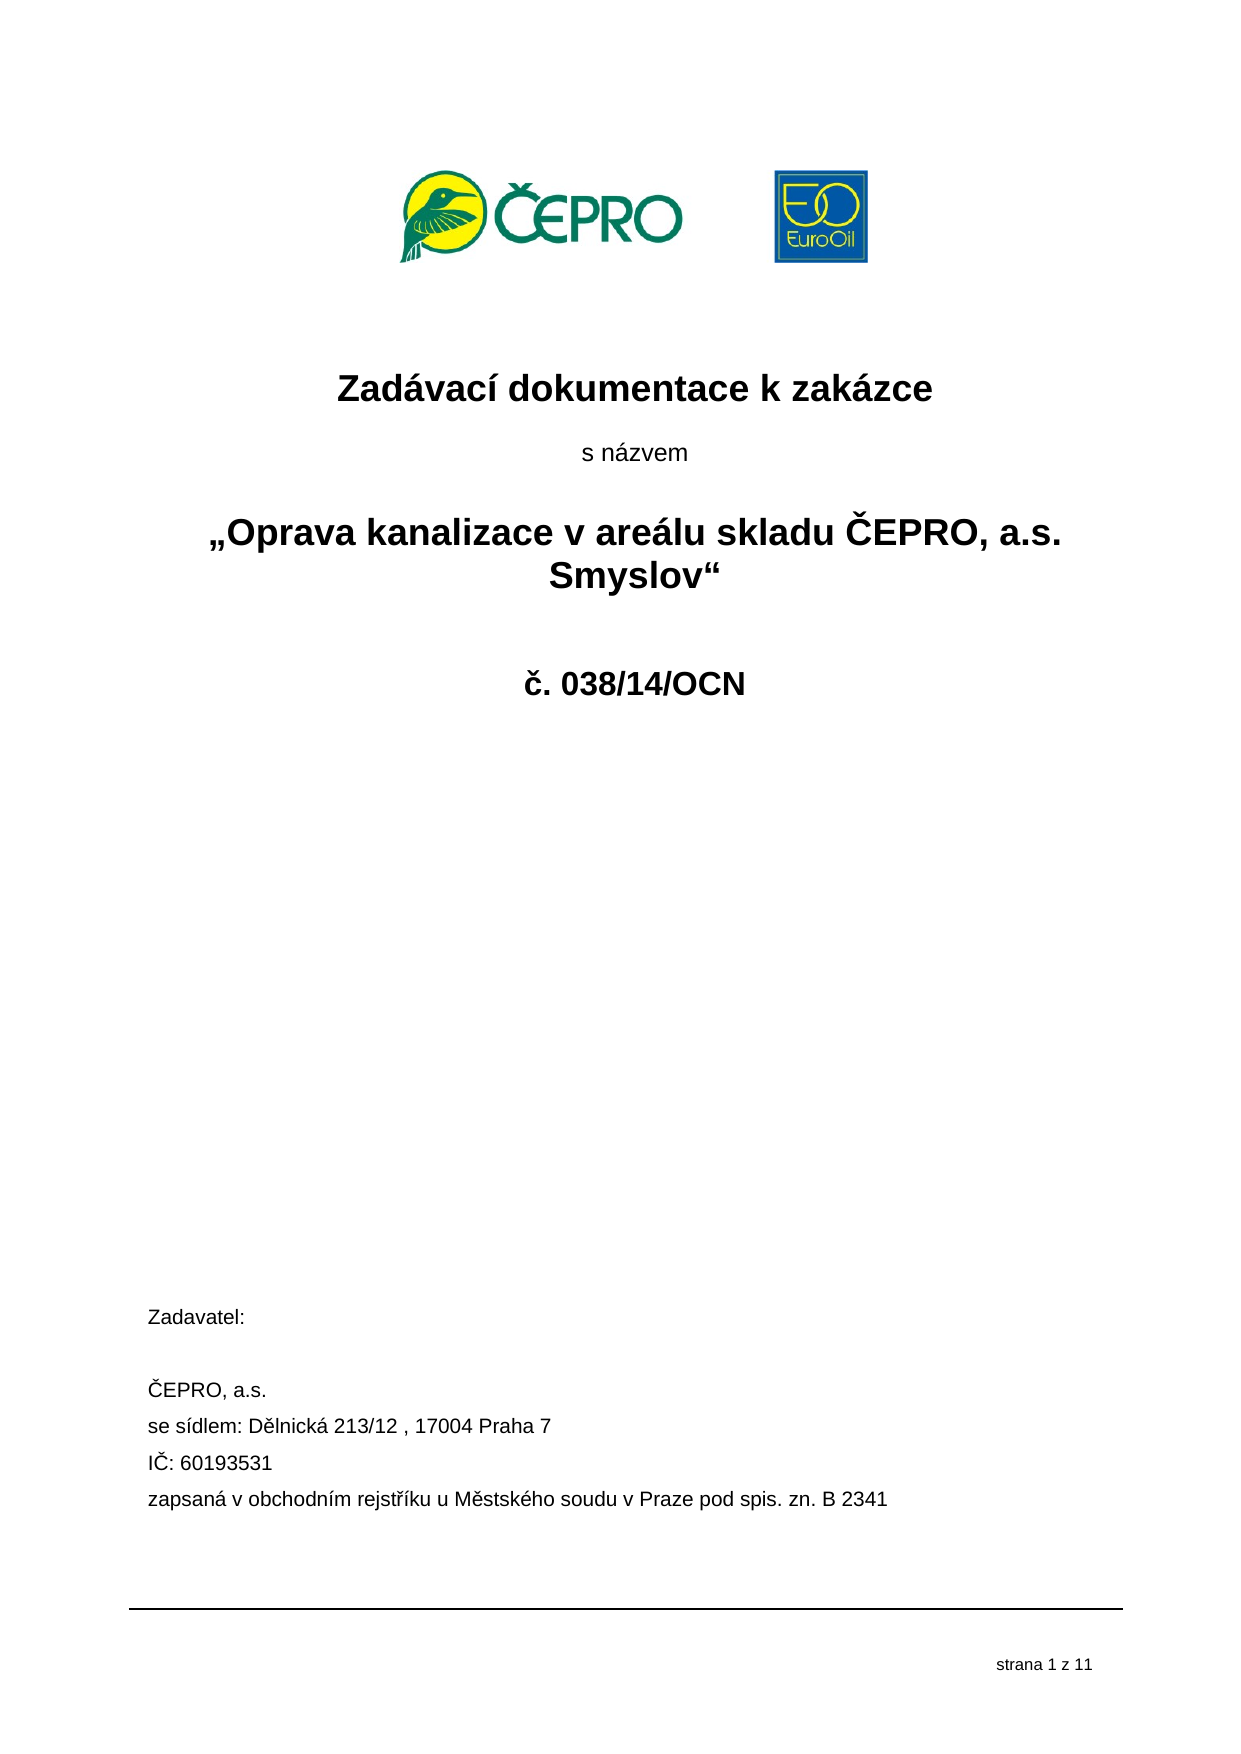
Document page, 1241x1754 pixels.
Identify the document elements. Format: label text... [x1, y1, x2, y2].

text Zadavatel: [148, 1304, 1122, 1328]
text Zadávací dokumentace k zakázce [148, 366, 1122, 409]
text ČEPRO, a.s. [148, 1377, 1122, 1401]
text s názvem [148, 438, 1122, 467]
text IČ: 60193531 [148, 1450, 1122, 1474]
picture [399, 170, 868, 263]
text zapsaná v obchodním rejstříku u Městského soudu v Praze pod spis. zn. B 2341 [148, 1487, 1122, 1511]
text „Oprava kanalizace v areálu skladu ČEPRO, a.s. Smyslov“ [148, 510, 1122, 596]
text se sídlem: Dělnická 213/12 , 17004 Praha 7 [148, 1414, 1122, 1438]
text č. 038/14/OCN [148, 663, 1122, 702]
